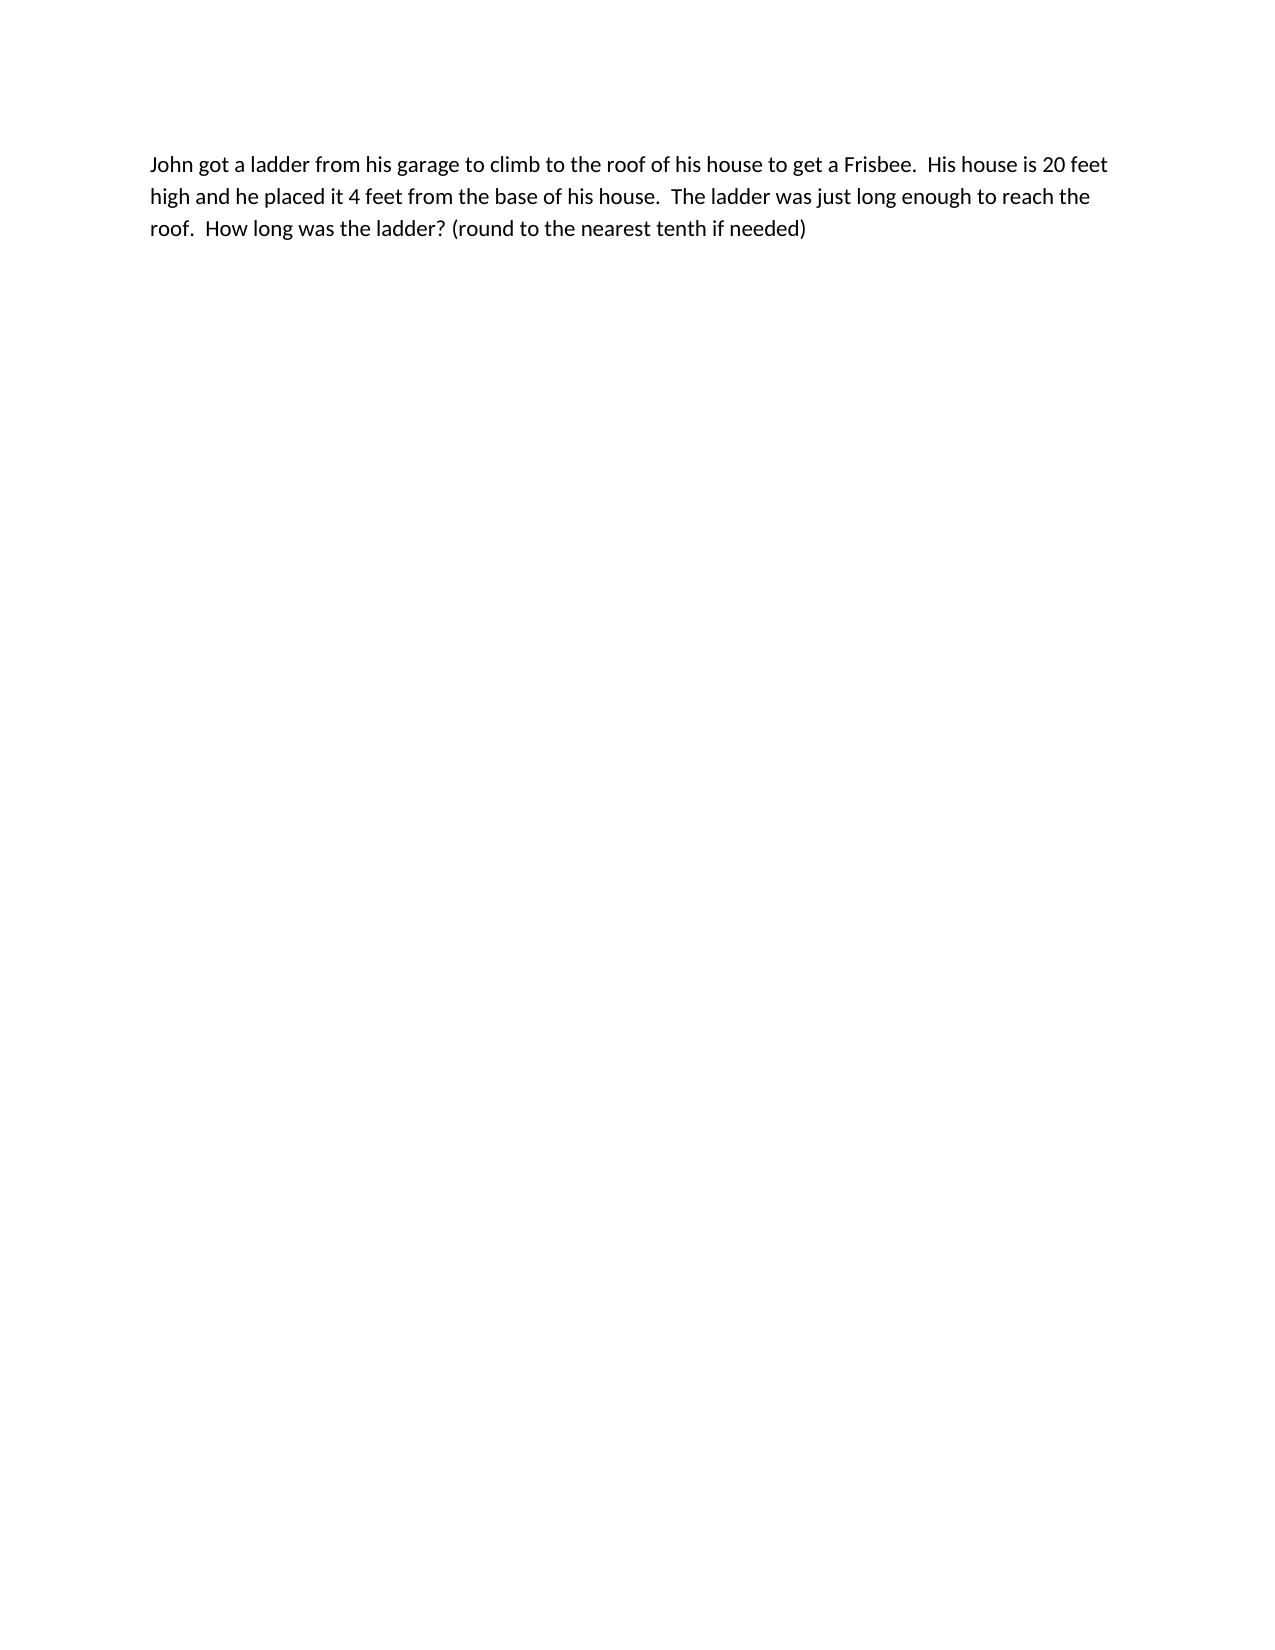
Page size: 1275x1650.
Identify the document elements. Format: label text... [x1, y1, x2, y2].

text John got a ladder from his garage to climb to the roof of his house to get a Frisbee. His house is 20 feet high and he placed it 4 feet from the base of his house. The ladder was just long enough to reach the roof. How long was the ladder? (round to the nearest tenth if needed) [150, 150, 1125, 242]
